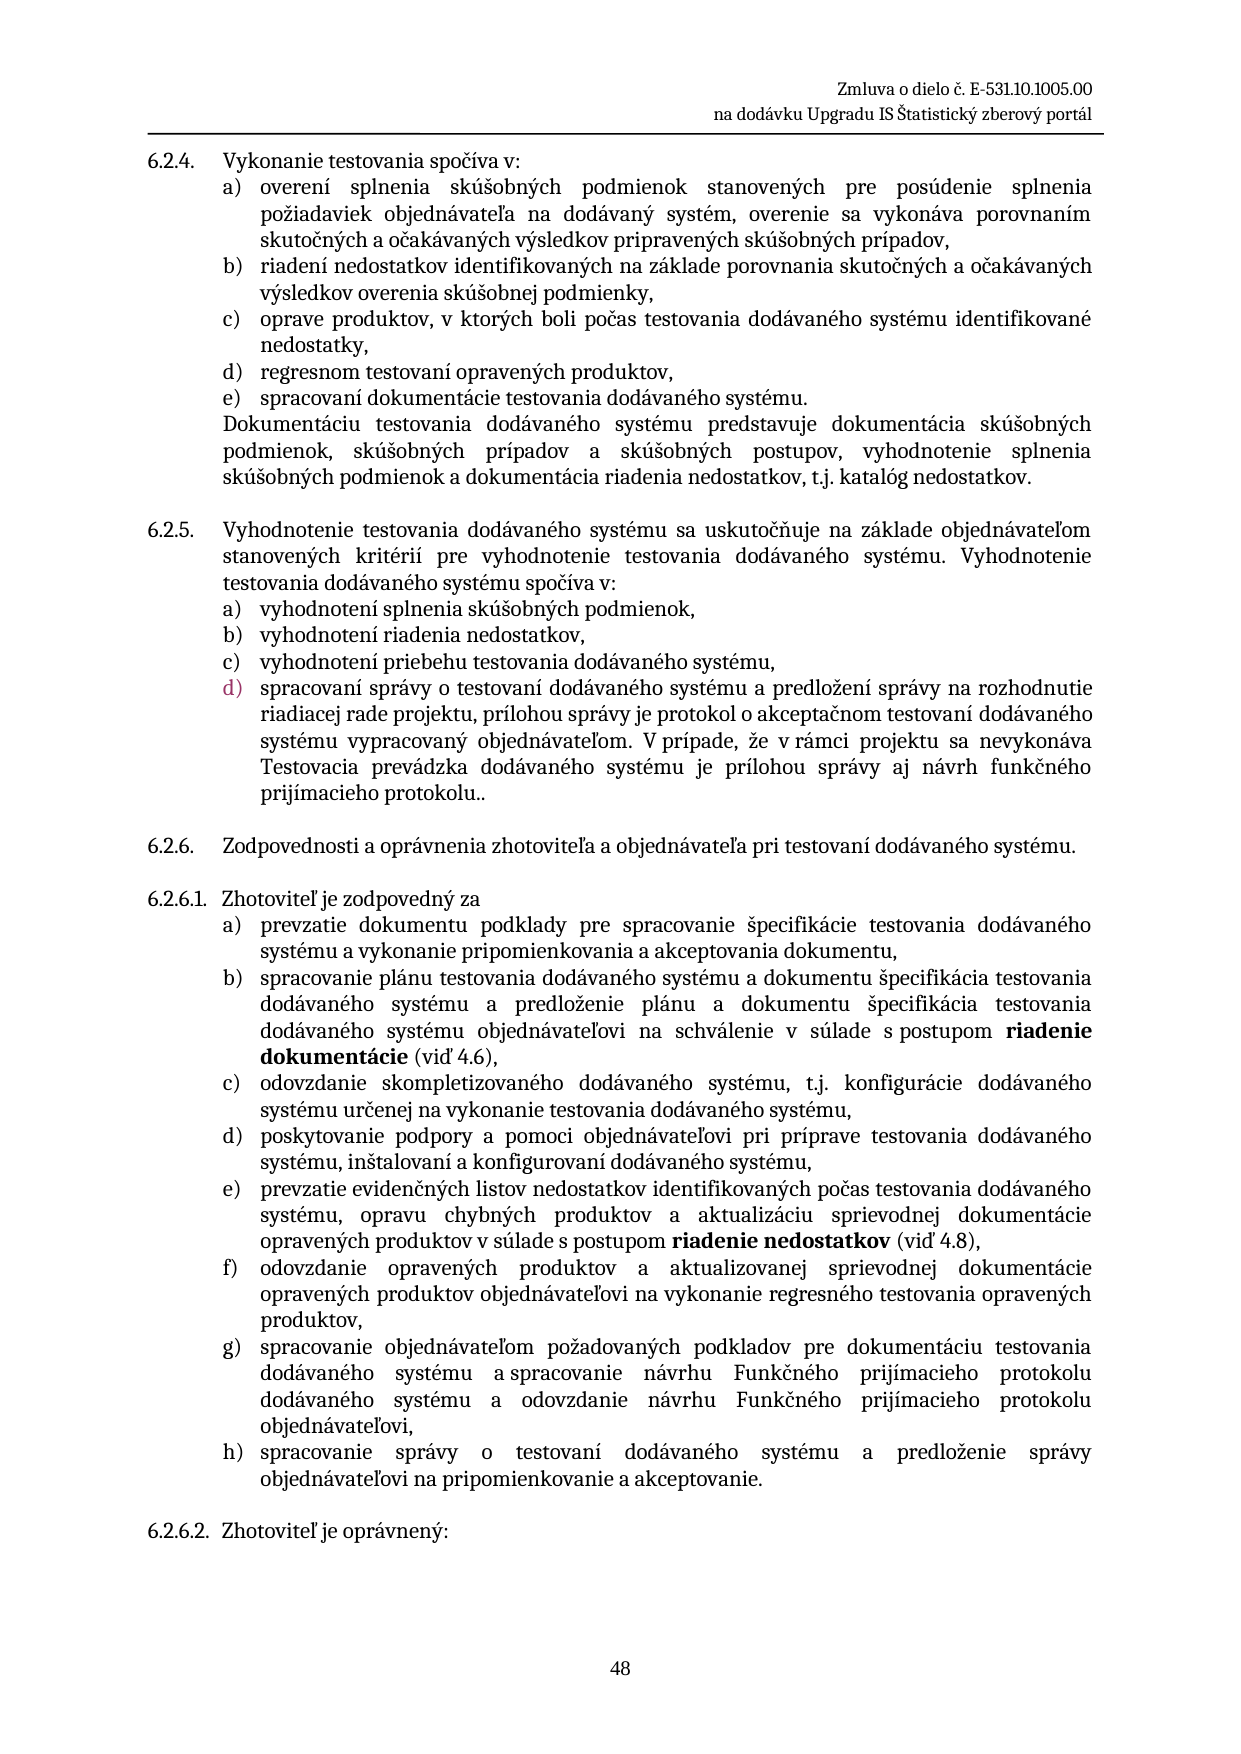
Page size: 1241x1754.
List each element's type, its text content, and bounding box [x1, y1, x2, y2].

list prevzatie evidenčných listov nedostatkov identifikovaných počas testovania dodávaného systému, opravu chybných produktov a aktualizáciu sprievodnej dokumentácie opravených produktov v súlade s postupom riadenie nedostatkov (viď 4.8), [223, 1176, 1092, 1254]
list spracovanie objednávateľom požadovaných podkladov pre dokumentáciu testovania dodávaného systému a spracovanie návrhu Funkčného prijímacieho protokolu dodávaného systému a odovzdanie návrhu Funkčného prijímacieho protokolu objednávateľovi, [223, 1334, 1092, 1439]
list overení splnenia skúšobných podmienok stanovených pre posúdenie splnenia požiadaviek objednávateľa na dodávaný systém, overenie sa vykonáva porovnaním skutočných a očakávaných výsledkov pripravených skúšobných prípadov, [223, 174, 1092, 253]
list oprave produktov, v ktorých boli počas testovania dodávaného systému identifikované nedostatky, [223, 306, 1092, 358]
list odovzdanie skompletizovaného dodávaného systému, t.j. konfigurácie dodávaného systému určenej na vykonanie testovania dodávaného systému, [223, 1070, 1092, 1123]
list riadení nedostatkov identifikovaných na základe porovnania skutočných a očakávaných výsledkov overenia skúšobnej podmienky, [223, 253, 1092, 306]
list Zodpovednosti a oprávnenia zhotoviteľa a objednávateľa pri testovaní dodávaného systému. [148, 833, 1092, 859]
list Zhotoviteľ je oprávnený: [148, 1518, 1092, 1544]
list vyhodnotení splnenia skúšobných podmienok, [223, 596, 1092, 622]
list Vykonanie testovania spočíva v: [148, 148, 1092, 174]
list Zhotoviteľ je zodpovedný za [148, 886, 1092, 912]
list regresnom testovaní opravených produktov, [223, 358, 1092, 385]
list spracovanie plánu testovania dodávaného systému a dokumentu špecifikácia testovania dodávaného systému a predloženie plánu a dokumentu špecifikácia testovania dodávaného systému objednávateľovi na schválenie v súlade s postupom riadenie dokumentácie (viď 4.6), [223, 965, 1092, 1070]
list vyhodnotení priebehu testovania dodávaného systému, [223, 648, 1092, 675]
list spracovaní správy o testovaní dodávaného systému a predložení správy na rozhodnutie riadiacej rade projektu, prílohou správy je protokol o akceptačnom testovaní dodávaného systému vypracovaný objednávateľom. V prípade, že v rámci projektu sa nevykonáva Testovacia prevádzka dodávaného systému je prílohou správy aj návrh funkčného prijímacieho protokolu.. [223, 675, 1092, 807]
text Dokumentáciu testovania dodávaného systému predstavuje dokumentácia skúšobných podmienok, skúšobných prípadov a skúšobných postupov, vyhodnotenie splnenia skúšobných podmienok a dokumentácia riadenia nedostatkov, t.j. katalóg nedostatkov. [223, 411, 1092, 490]
list poskytovanie podpory a pomoci objednávateľovi pri príprave testovania dodávaného systému, inštalovaní a konfigurovaní dodávaného systému, [223, 1123, 1092, 1176]
list Vyhodnotenie testovania dodávaného systému sa uskutočňuje na základe objednávateľom stanovených kritérií pre vyhodnotenie testovania dodávaného systému. Vyhodnotenie testovania dodávaného systému spočíva v: [148, 517, 1092, 596]
list spracovaní dokumentácie testovania dodávaného systému. [223, 385, 1092, 411]
list spracovanie správy o testovaní dodávaného systému a predloženie správy objednávateľovi na pripomienkovanie a akceptovanie. [223, 1439, 1092, 1492]
list vyhodnotení riadenia nedostatkov, [223, 622, 1092, 648]
list prevzatie dokumentu podklady pre spracovanie špecifikácie testovania dodávaného systému a vykonanie pripomienkovania a akceptovania dokumentu, [223, 912, 1092, 965]
list odovzdanie opravených produktov a aktualizovanej sprievodnej dokumentácie opravených produktov objednávateľovi na vykonanie regresného testovania opravených produktov, [223, 1254, 1092, 1334]
